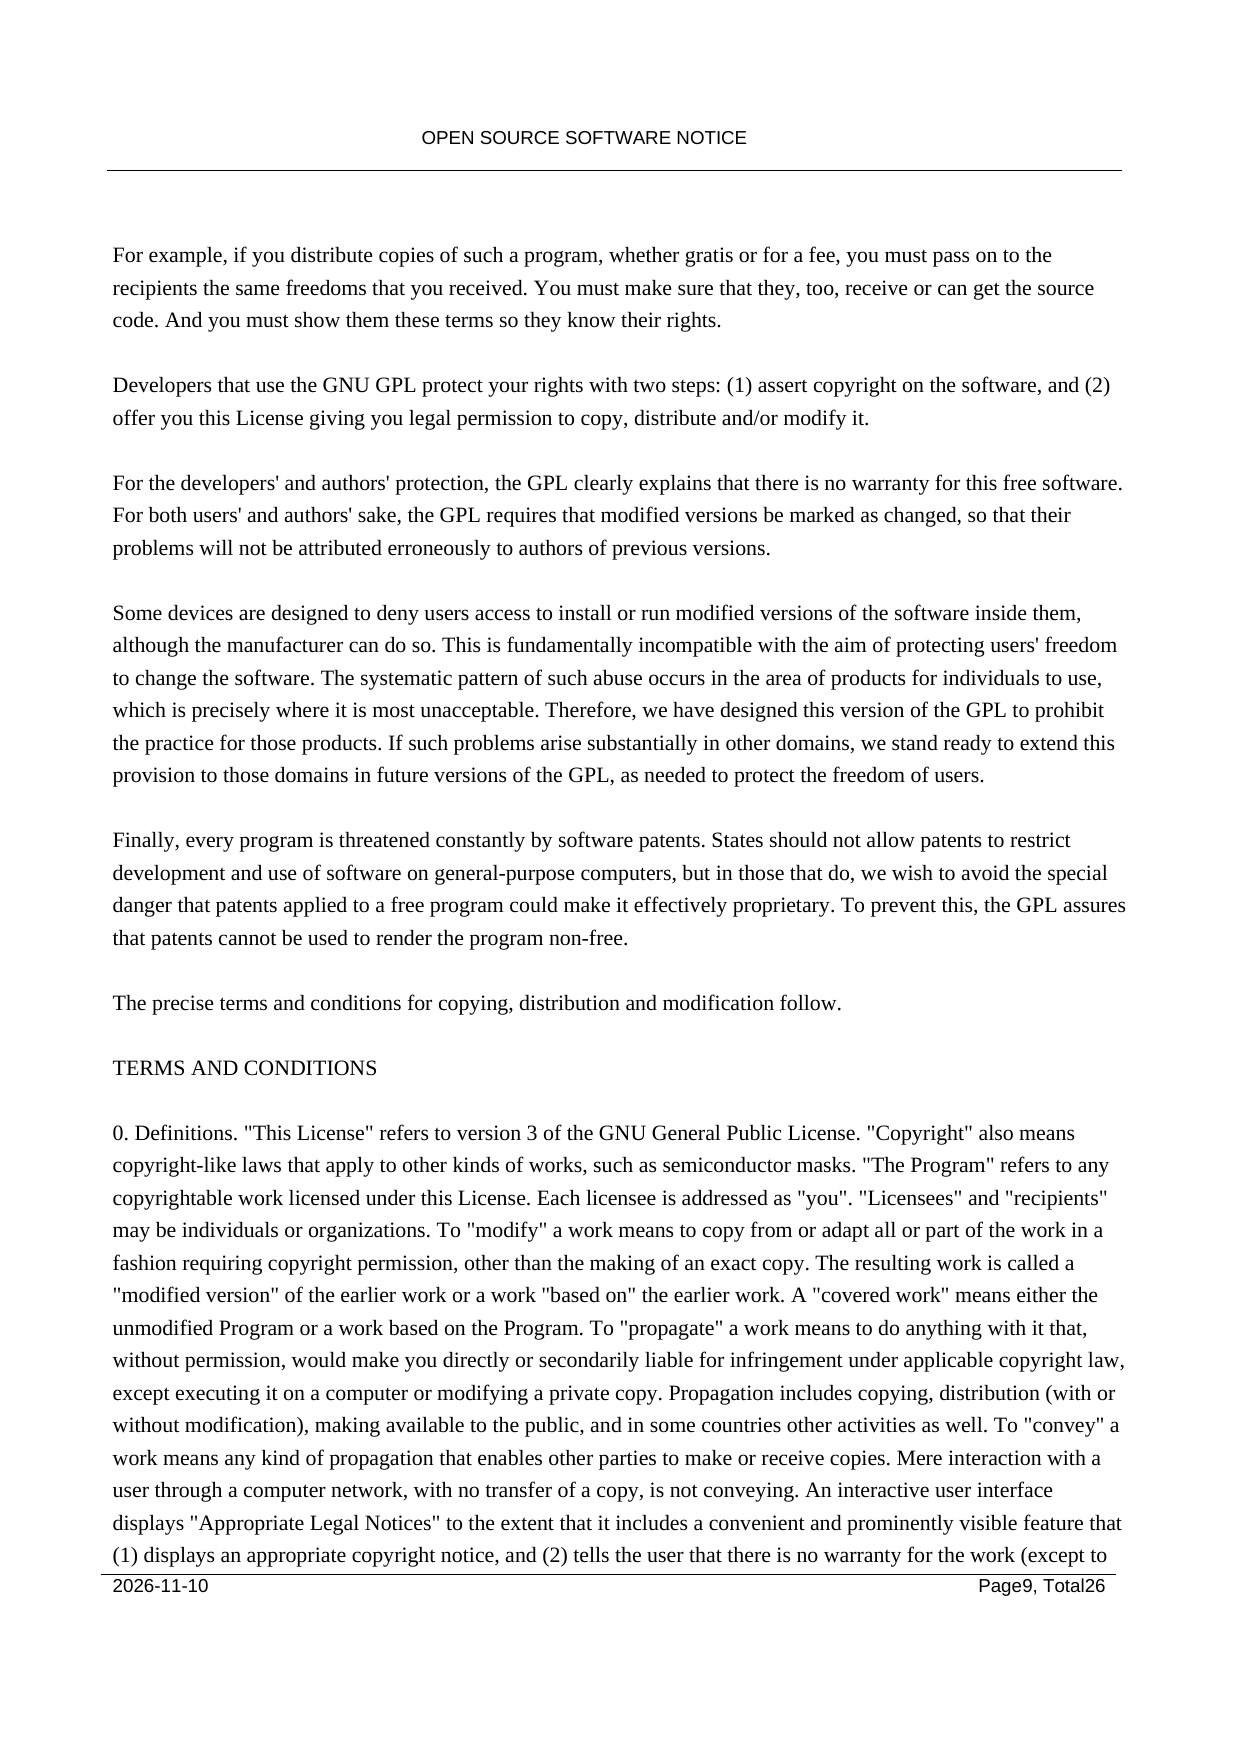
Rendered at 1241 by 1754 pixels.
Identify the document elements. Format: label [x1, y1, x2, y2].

text [112, 206, 1128, 1571]
